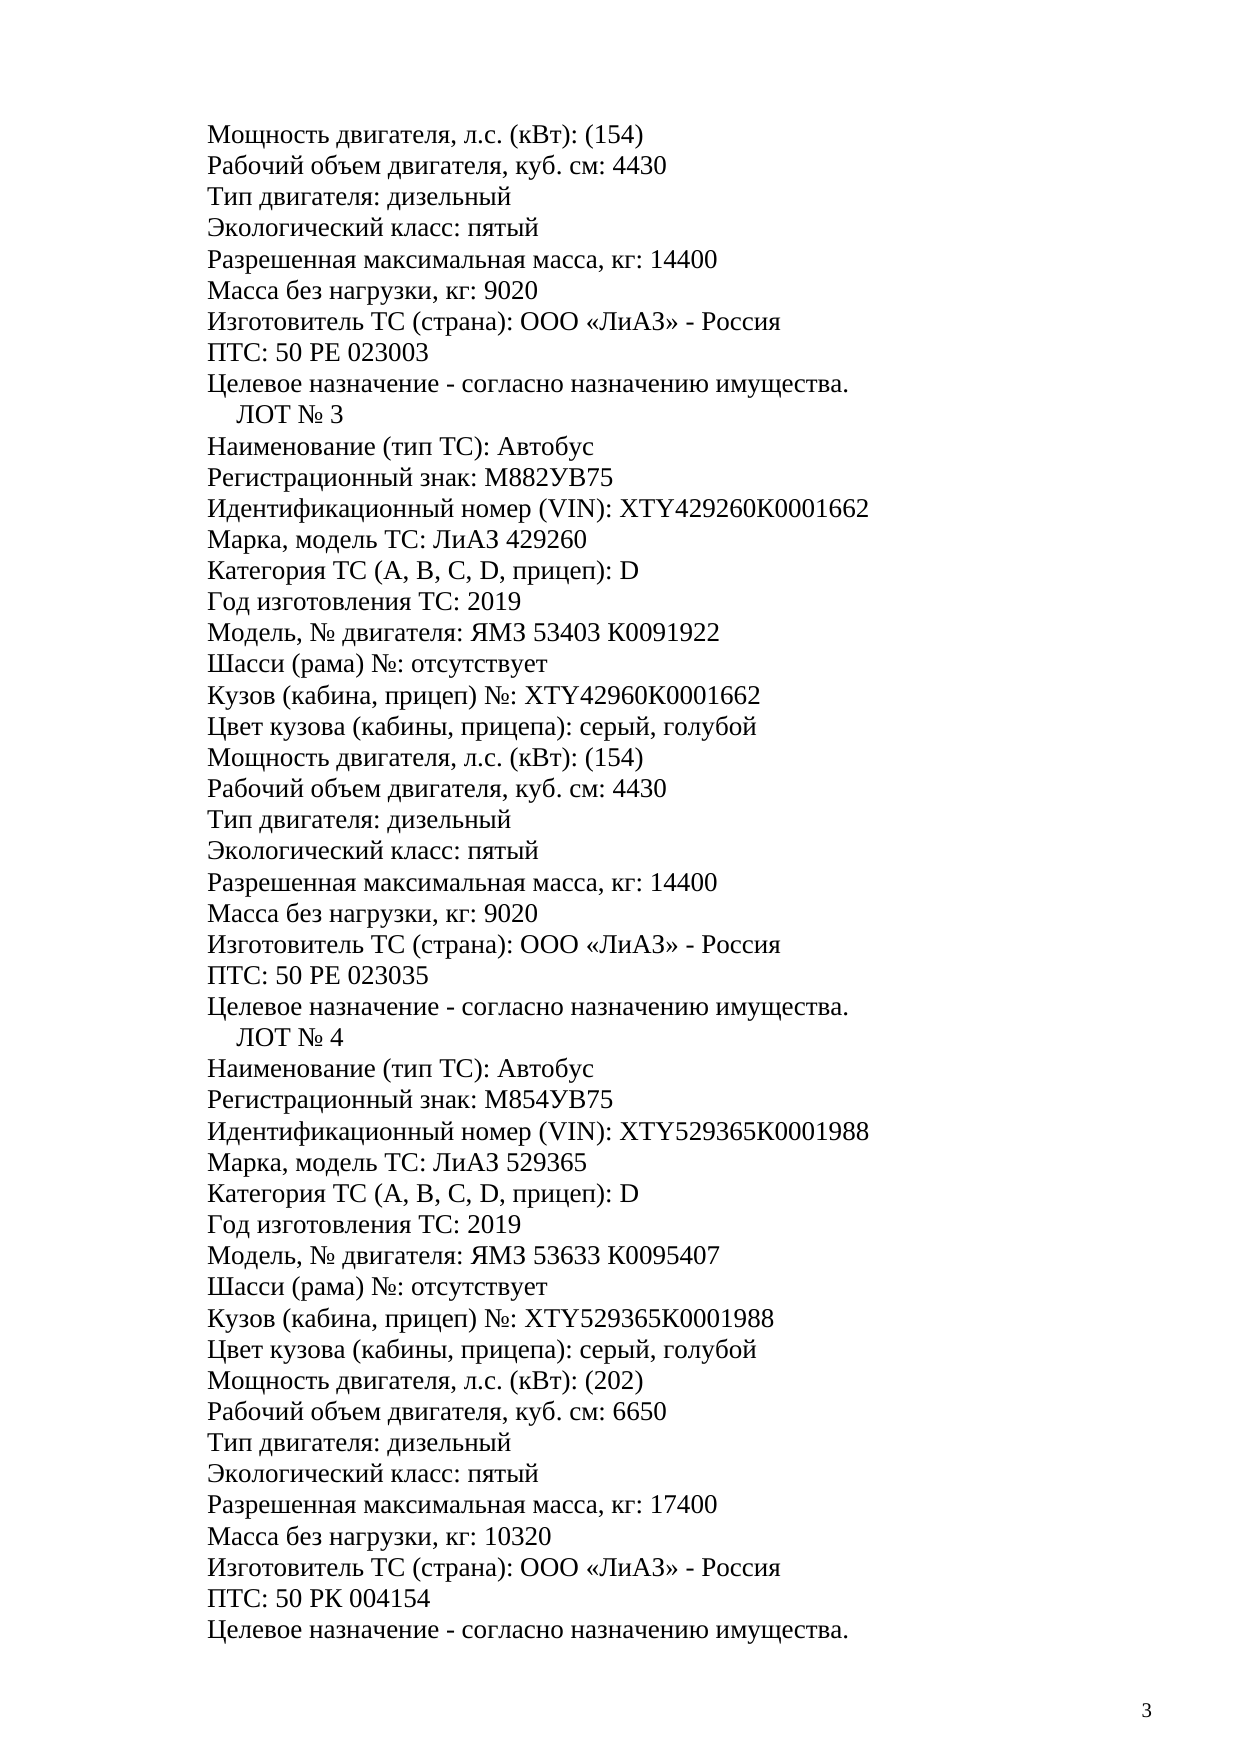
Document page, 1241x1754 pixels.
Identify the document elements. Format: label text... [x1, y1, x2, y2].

text ПТС: 50 РЕ 023003 [177, 336, 1152, 367]
text ПТС: 50 РК 004154 [177, 1582, 1152, 1613]
text Разрешенная максимальная масса, кг: 14400 [177, 243, 1152, 274]
text Тип двигателя: дизельный [177, 803, 1152, 834]
text Регистрационный знак: М854УВ75 [177, 1084, 1152, 1115]
text Наименование (тип ТС): Автобус [177, 1052, 1152, 1084]
text Кузов (кабина, прицеп) №: XTY529365К0001988 [177, 1302, 1152, 1333]
text Целевое назначение - согласно назначению имущества. [177, 367, 1152, 398]
text Мощность двигателя, л.с. (кВт): (202) [177, 1364, 1152, 1395]
text Экологический класс: пятый [177, 212, 1152, 243]
text Мощность двигателя, л.с. (кВт): (154) [177, 741, 1152, 772]
text Идентификационный номер (VIN): XTY429260К0001662 [177, 492, 1152, 523]
text Рабочий объем двигателя, куб. см: 4430 [177, 772, 1152, 803]
text Разрешенная максимальная масса, кг: 17400 [177, 1488, 1152, 1520]
text Изготовитель ТС (страна): ООО «ЛиАЗ» - Россия [177, 305, 1152, 336]
text Масса без нагрузки, кг: 9020 [177, 274, 1152, 305]
text Разрешенная максимальная масса, кг: 14400 [177, 866, 1152, 897]
text Год изготовления ТС: 2019 [177, 1208, 1152, 1239]
text Марка, модель ТС: ЛиАЗ 529365 [177, 1146, 1152, 1177]
text Экологический класс: пятый [177, 834, 1152, 866]
text Категория ТС (А, В, С, D, прицеп): D [177, 554, 1152, 585]
text Цвет кузова (кабины, прицепа): серый, голубой [177, 1333, 1152, 1364]
text Кузов (кабина, прицеп) №: XTY42960К0001662 [177, 679, 1152, 710]
text Масса без нагрузки, кг: 10320 [177, 1520, 1152, 1551]
text Мощность двигателя, л.с. (кВт): (154) [177, 118, 1152, 149]
text Тип двигателя: дизельный [177, 1426, 1152, 1457]
text ЛОТ № 4 [177, 1021, 1152, 1052]
text Цвет кузова (кабины, прицепа): серый, голубой [177, 710, 1152, 741]
text Шасси (рама) №: отсутствует [177, 648, 1152, 679]
text Марка, модель ТС: ЛиАЗ 429260 [177, 523, 1152, 554]
text Рабочий объем двигателя, куб. см: 6650 [177, 1395, 1152, 1426]
text Целевое назначение - согласно назначению имущества. [177, 990, 1152, 1021]
text Год изготовления ТС: 2019 [177, 585, 1152, 616]
text Масса без нагрузки, кг: 9020 [177, 897, 1152, 928]
text ПТС: 50 РЕ 023035 [177, 959, 1152, 990]
text Категория ТС (А, В, С, D, прицеп): D [177, 1177, 1152, 1208]
text Целевое назначение - согласно назначению имущества. [177, 1613, 1152, 1644]
text Модель, № двигателя: ЯМЗ 53633 К0095407 [177, 1239, 1152, 1271]
text Рабочий объем двигателя, куб. см: 4430 [177, 149, 1152, 180]
text Модель, № двигателя: ЯМЗ 53403 К0091922 [177, 616, 1152, 648]
text Регистрационный знак: М882УВ75 [177, 461, 1152, 492]
text Идентификационный номер (VIN): XTY529365К0001988 [177, 1115, 1152, 1146]
text Тип двигателя: дизельный [177, 180, 1152, 212]
text Изготовитель ТС (страна): ООО «ЛиАЗ» - Россия [177, 1551, 1152, 1582]
text Экологический класс: пятый [177, 1457, 1152, 1488]
text Наименование (тип ТС): Автобус [177, 429, 1152, 461]
text Шасси (рама) №: отсутствует [177, 1271, 1152, 1302]
text ЛОТ № 3 [177, 398, 1152, 429]
text Изготовитель ТС (страна): ООО «ЛиАЗ» - Россия [177, 928, 1152, 959]
